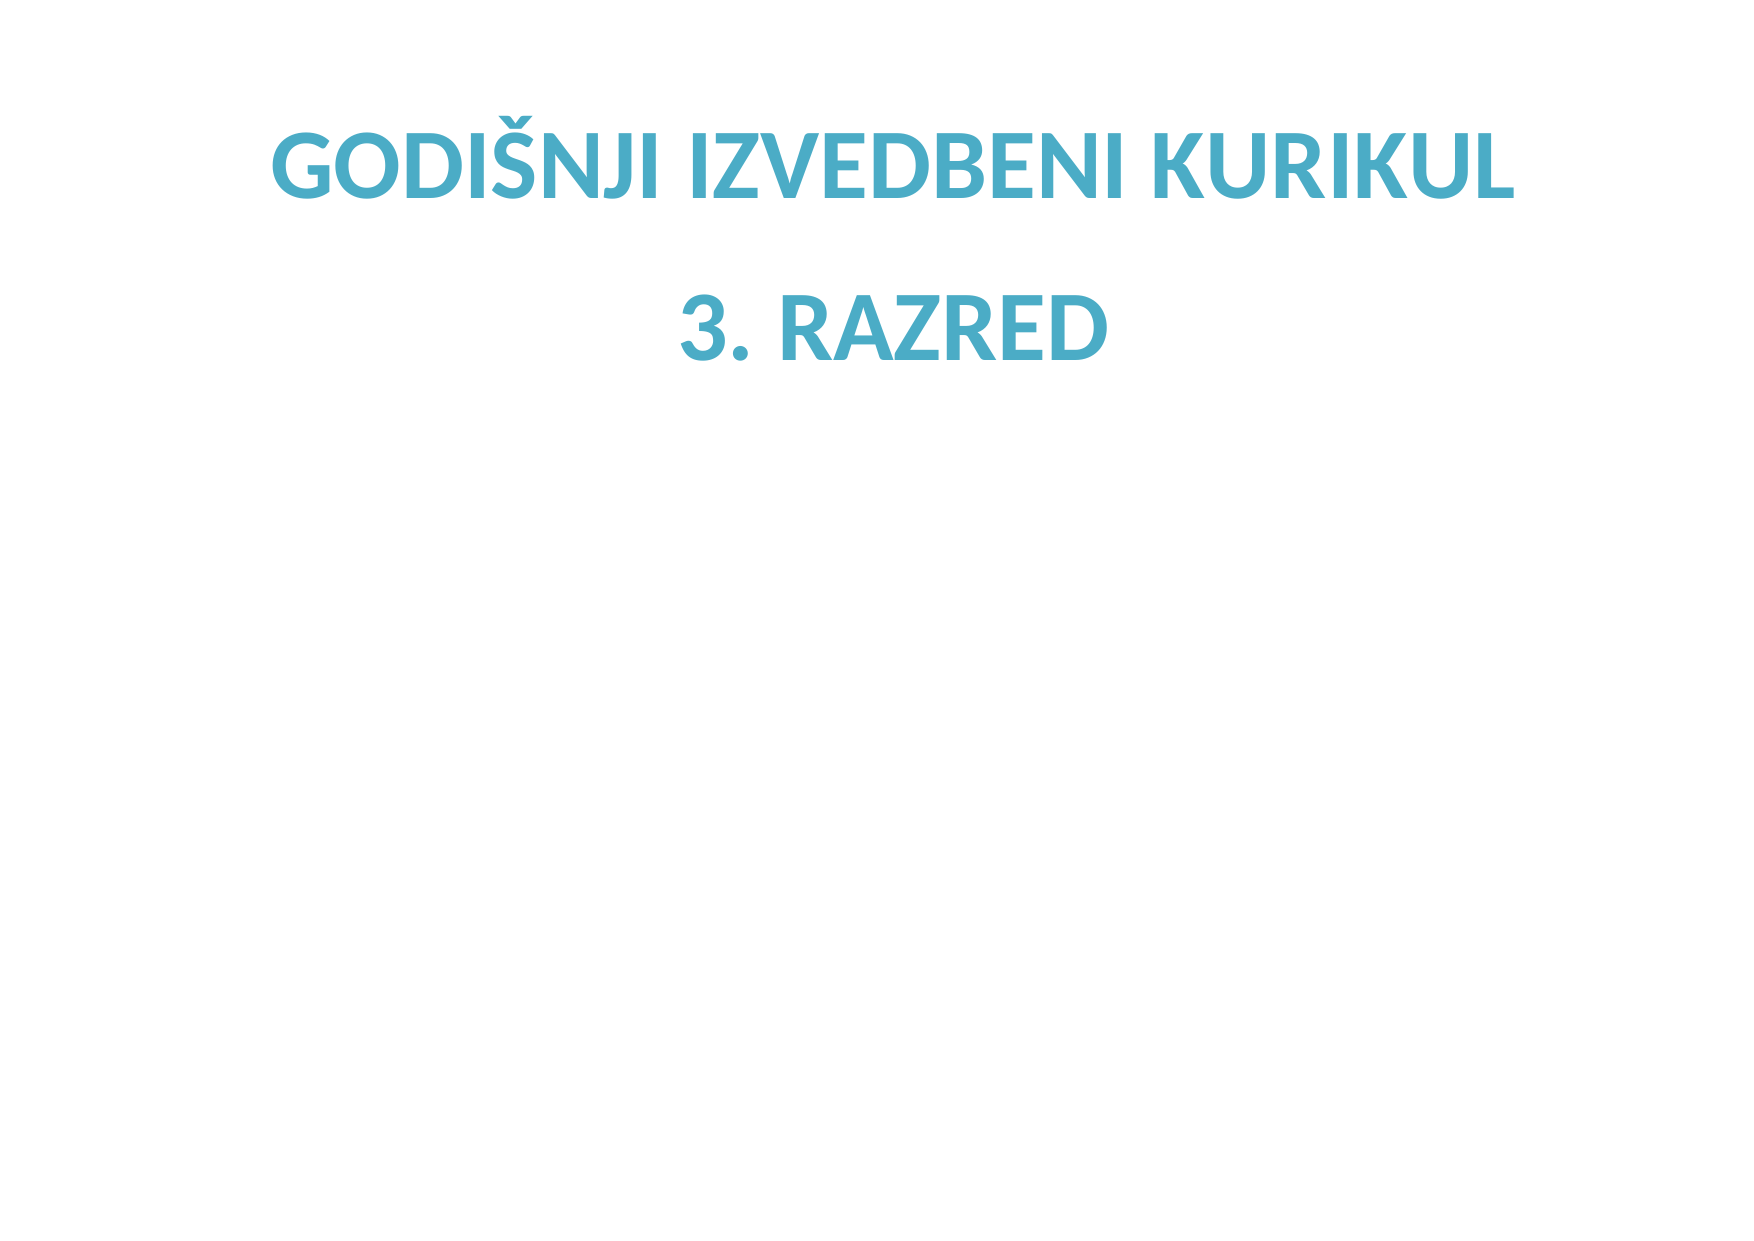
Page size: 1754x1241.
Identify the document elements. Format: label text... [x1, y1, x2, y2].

text GODIŠNJI IZVEDBENI KURIKUL [148, 102, 1639, 224]
text 3. RAZRED [148, 263, 1639, 385]
